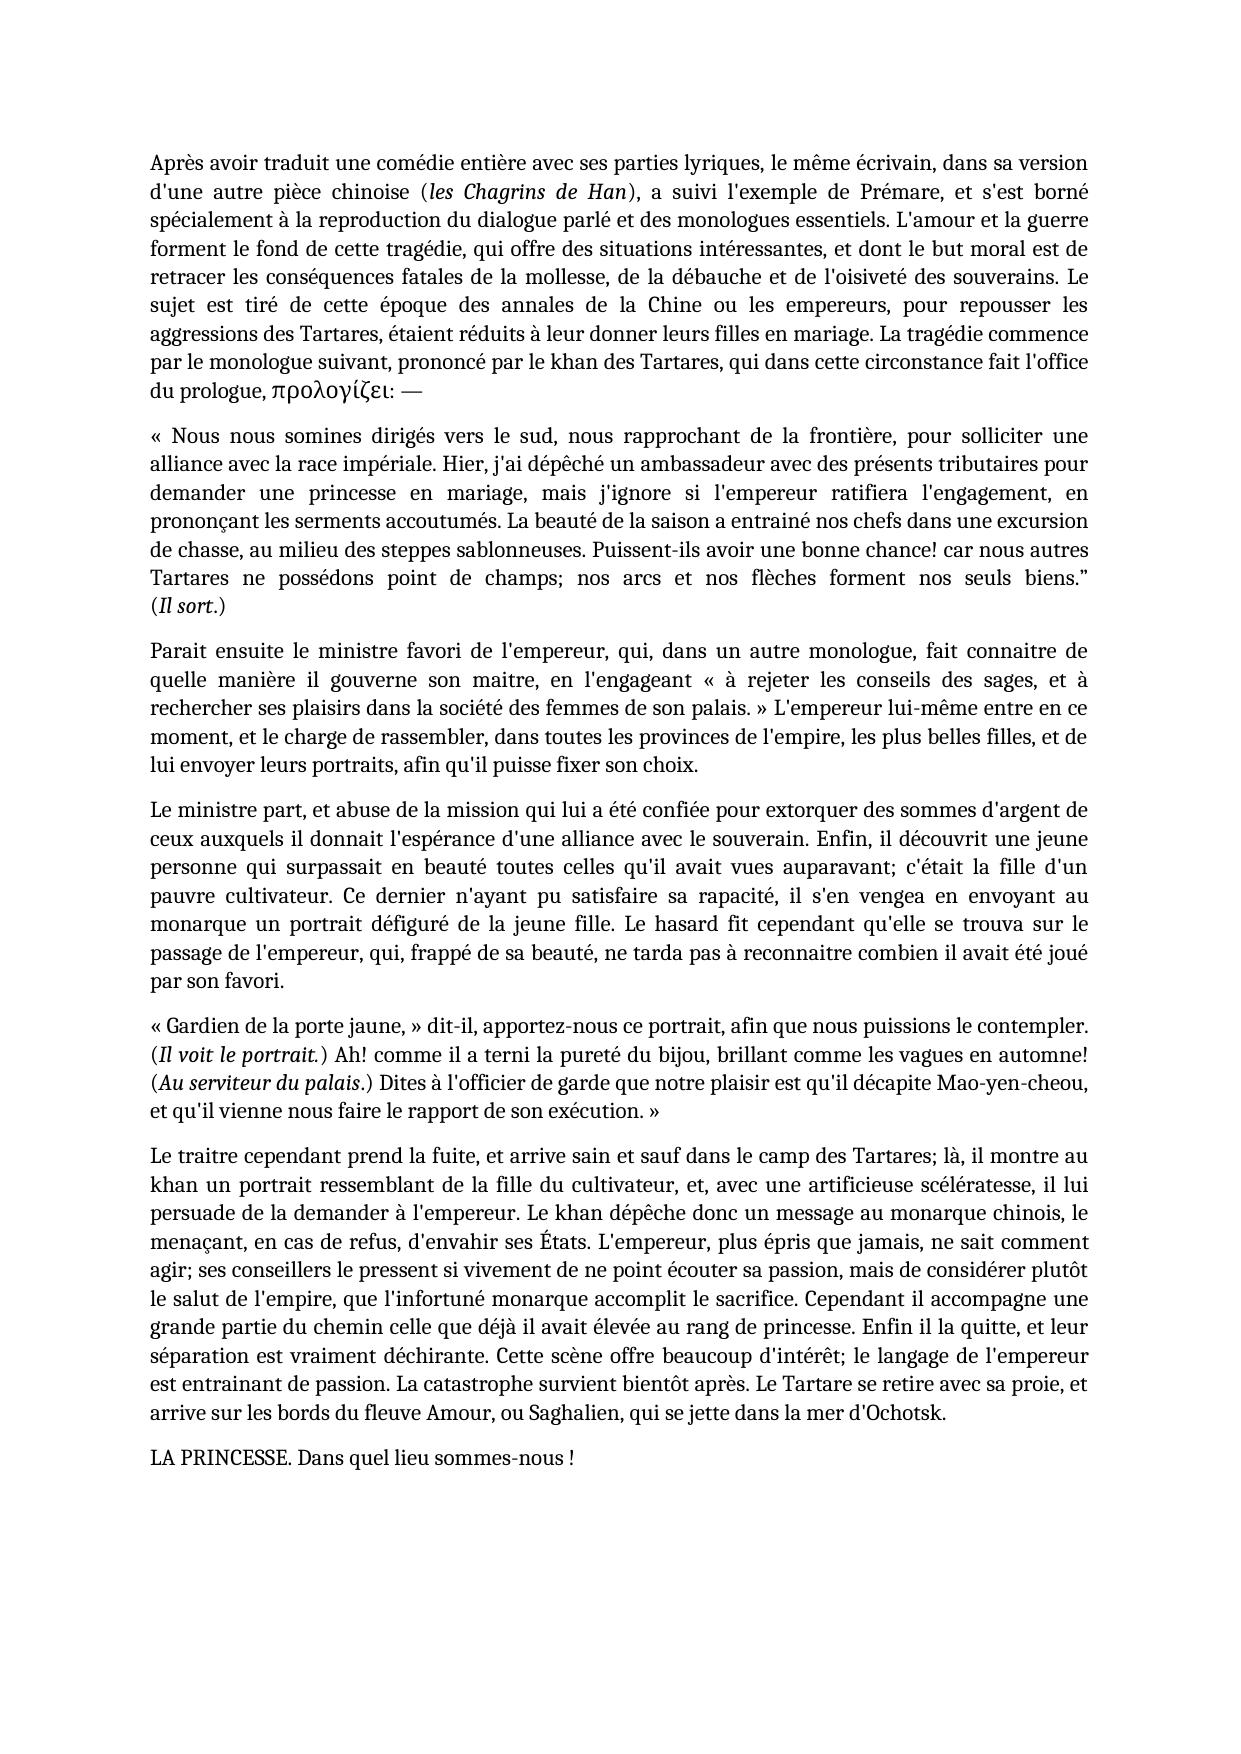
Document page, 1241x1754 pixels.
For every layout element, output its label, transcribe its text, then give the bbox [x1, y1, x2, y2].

text Après avoir traduit une comédie entière avec ses parties lyriques, le même écrivain, dans sa version d'une autre pièce chinoise (les Chagrins de Han), a suivi l'exemple de Prémare, et s'est borné spécialement à la reproduction du dialogue parlé et des monologues essentiels. L'amour et la guerre forment le fond de cette tragédie, qui offre des situations intéressantes, et dont le but moral est de retracer les conséquences fatales de la mollesse, de la débauche et de l'oisiveté des souverains. Le sujet est tiré de cette époque des annales de la Chine ou les empereurs, pour repousser les aggressions des Tartares, étaient réduits à leur donner leurs filles en mariage. La tragédie commence par le monologue suivant, prononcé par le khan des Tartares, qui dans cette circonstance fait l'office du prologue, προλογίζει: — [150, 150, 1090, 404]
text « Gardien de la porte jaune, » dit-il, apportez-nous ce portrait, afin que nous puissions le contempler. (Il voit le portrait.) Ah! comme il a terni la pureté du bijou, brillant comme les vagues en automne! (Au serviteur du palais.) Dites à l'officier de garde que notre plaisir est qu'il décapite Mao-yen-cheou, et qu'il vienne nous faire le rapport de son exécution. » [150, 1013, 1090, 1124]
text « Nous nous somines dirigés vers le sud, nous rapprochant de la frontière, pour solliciter une alliance avec la race impériale. Hier, j'ai dépêché un ambassadeur avec des présents tributaires pour demander une princesse en mariage, mais j'ignore si l'empereur ratifiera l'engagement, en prononçant les serments accoutumés. La beauté de la saison a entrainé nos chefs dans une excursion de chasse, au milieu des steppes sablonneuses. Puissent-ils avoir une bonne chance! car nous autres Tartares ne possédons point de champs; nos arcs et nos flèches forment nos seuls biens.” (Il sort.) [150, 423, 1090, 619]
text Le ministre part, et abuse de la mission qui lui a été confiée pour extorquer des sommes d'argent de ceux auxquels il donnait l'espérance d'une alliance avec le souverain. Enfin, il découvrit une jeune personne qui surpassait en beauté toutes celles qu'il avait vues auparavant; c'était la fille d'un pauvre cultivateur. Ce dernier n'ayant pu satisfaire sa rapacité, il s'en vengea en envoyant au monarque un portrait défiguré de la jeune fille. Le hasard fit cependant qu'elle se trouva sur le passage de l'empereur, qui, frappé de sa beauté, ne tarda pas à reconnaitre combien il avait été joué par son favori. [150, 797, 1090, 994]
text LA PRINCESSE. Dans quel lieu sommes-nous ! [150, 1444, 1090, 1471]
text Parait ensuite le ministre favori de l'empereur, qui, dans un autre monologue, fait connaitre de quelle manière il gouverne son maitre, en l'engageant « à rejeter les conseils des sages, et à rechercher ses plaisirs dans la société des femmes de son palais. » L'empereur lui-même entre en ce moment, et le charge de rassembler, dans toutes les provinces de l'empire, les plus belles filles, et de lui envoyer leurs portraits, afin qu'il puisse fixer son choix. [150, 638, 1090, 778]
text Le traitre cependant prend la fuite, et arrive sain et sauf dans le camp des Tartares; là, il montre au khan un portrait ressemblant de la fille du cultivateur, et, avec une artificieuse scélératesse, il lui persuade de la demander à l'empereur. Le khan dépêche donc un message au monarque chinois, le menaçant, en cas de refus, d'envahir ses États. L'empereur, plus épris que jamais, ne sait comment agir; ses conseillers le pressent si vivement de ne point écouter sa passion, mais de considérer plutôt le salut de l'empire, que l'infortuné monarque accomplit le sacrifice. Cependant il accompagne une grande partie du chemin celle que déjà il avait élevée au rang de princesse. Enfin il la quitte, et leur séparation est vraiment déchirante. Cette scène offre beaucoup d'intérêt; le langage de l'empereur est entrainant de passion. La catastrophe survient bientôt après. Le Tartare se retire avec sa proie, et arrive sur les bords du fleuve Amour, ou Saghalien, qui se jette dans la mer d'Ochotsk. [150, 1143, 1090, 1426]
